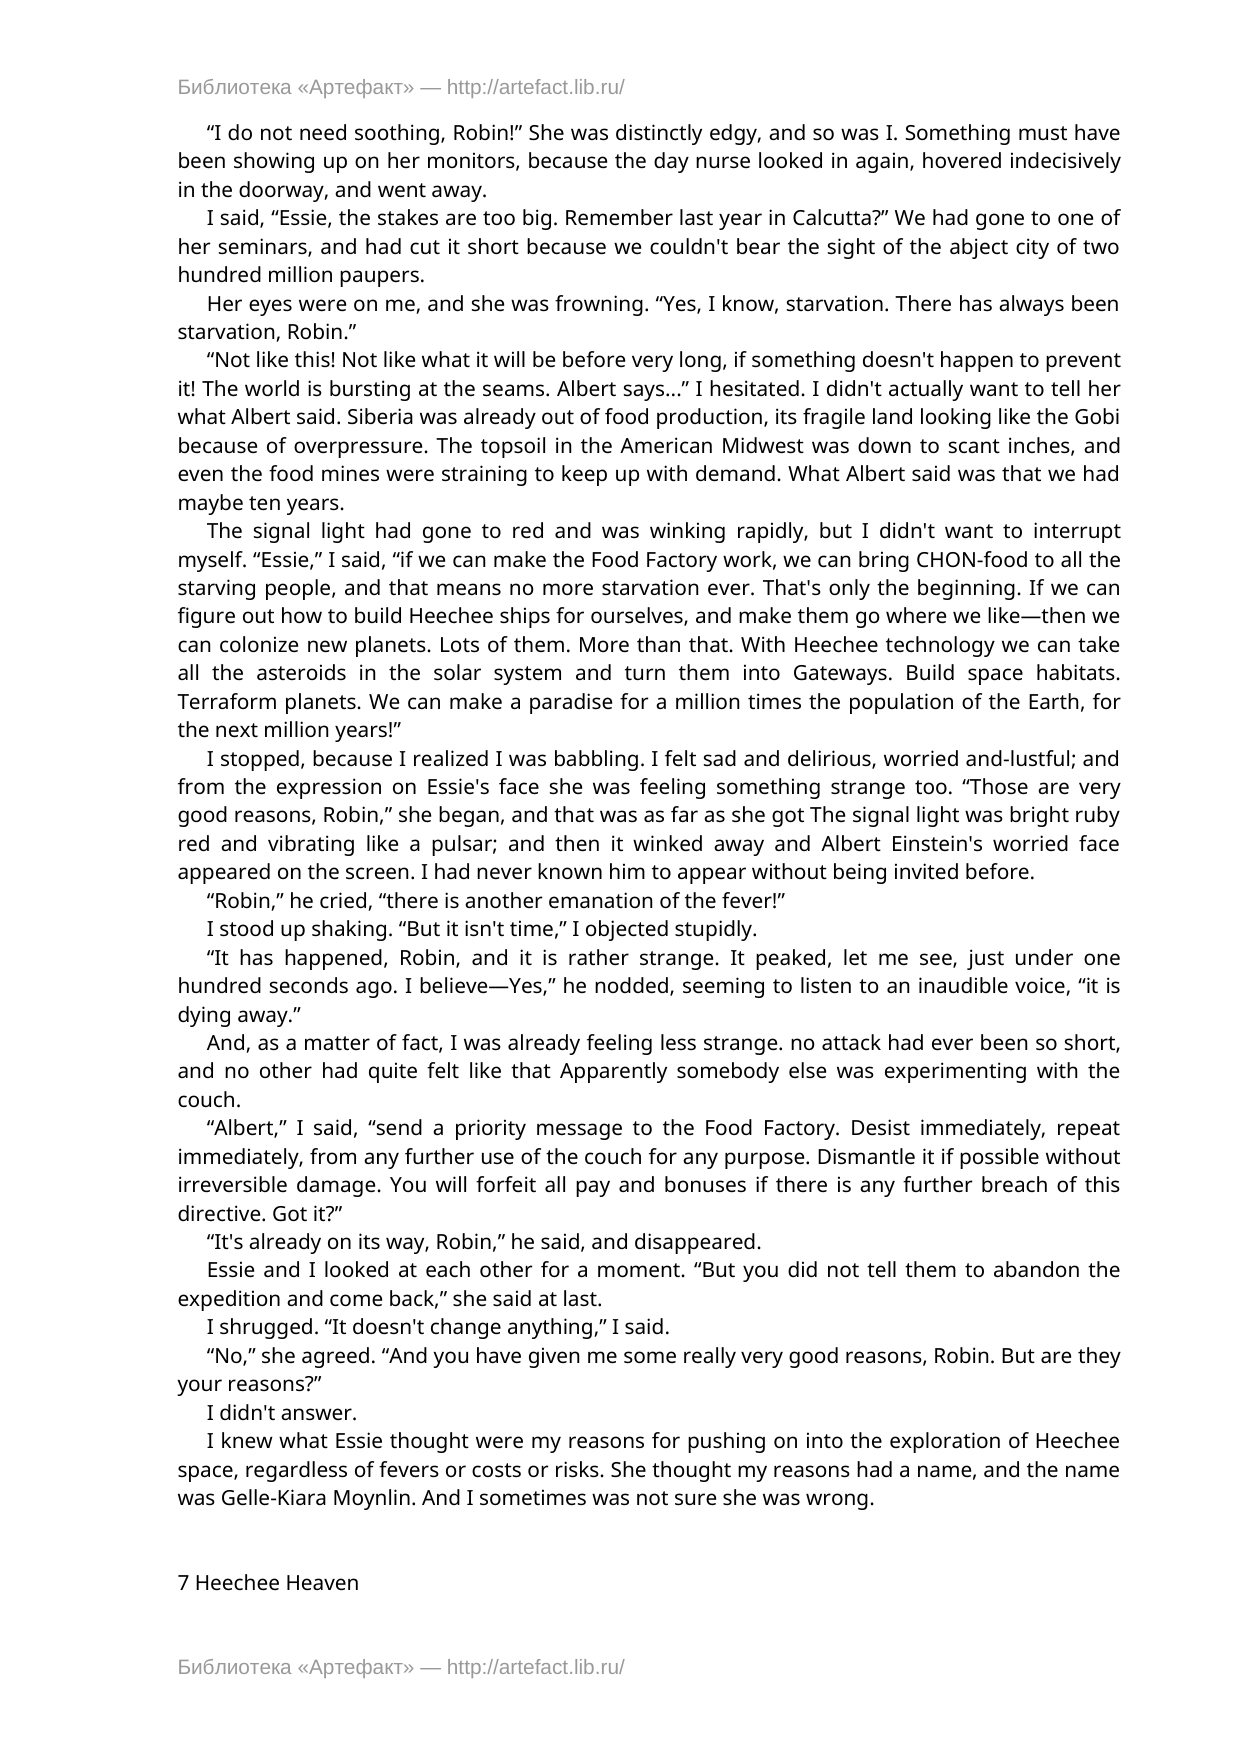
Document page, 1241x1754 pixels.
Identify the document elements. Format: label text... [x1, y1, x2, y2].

text “Albert,” I said, “send a priority message to the Food Factory. Desist immediately, repeat immediately, from any further use of the couch for any purpose. Dismantle it if possible without irreversible damage. You will forfeit all pay and bonuses if there is any further breach of this directive. Got it?” [177, 1113, 1122, 1227]
text 7 Heechee Heaven [177, 1540, 1122, 1597]
text “Not like this! Not like what it will be before very long, if something doesn't happen to prevent it! The world is bursting at the seams. Albert says...” I hesitated. I didn't actually want to tell her what Albert said. Siberia was already out of food production, its fragile land looking like the Gobi because of overpressure. The topsoil in the American Midwest was down to scant inches, and even the food mines were straining to keep up with demand. What Albert said was that we had maybe ten years. [177, 346, 1122, 516]
text And, as a matter of fact, I was already feeling less strange. no attack had ever been so short, and no other had quite felt like that Apparently somebody else was experimenting with the couch. [177, 1028, 1122, 1113]
text I said, “Essie, the stakes are too big. Remember last year in Calcutta?” We had gone to one of her seminars, and had cut it short because we couldn't bear the sight of the abject city of two hundred million paupers. [177, 203, 1122, 289]
text “No,” she agreed. “And you have given me some really very good reasons, Robin. But are they your reasons?” [177, 1341, 1122, 1398]
text Essie and I looked at each other for a moment. “But you did not tell them to abandon the expedition and come back,” she said at last. [177, 1256, 1122, 1312]
text “Robin,” he cried, “there is another emanation of the fever!” [177, 886, 1122, 914]
text I stopped, because I realized I was babbling. I felt sad and delirious, worried and-lustful; and from the expression on Essie's face she was feeling something strange too. “Those are very good reasons, Robin,” she began, and that was as far as she got The signal light was bright ruby red and vibrating like a pulsar; and then it winked away and Albert Einstein's worried face appeared on the screen. I had never known him to appear without being invited before. [177, 744, 1122, 886]
text “It has happened, Robin, and it is rather strange. It peaked, let me see, just under one hundred seconds ago. I believe—Yes,” he nodded, seeming to listen to an inaudible voice, “it is dying away.” [177, 943, 1122, 1028]
text I stood up shaking. “But it isn't time,” I objected stupidly. [177, 914, 1122, 943]
text “It's already on its way, Robin,” he said, and disappeared. [177, 1227, 1122, 1256]
text I didn't answer. [177, 1398, 1122, 1426]
text Her eyes were on me, and she was frowning. “Yes, I know, starvation. There has always been starvation, Robin.” [177, 289, 1122, 346]
text I knew what Essie thought were my reasons for pushing on into the exploration of Heechee space, regardless of fevers or costs or risks. She thought my reasons had a name, and the name was Gelle-Kiara Moynlin. And I sometimes was not sure she was wrong. [177, 1426, 1122, 1512]
text The signal light had gone to red and was winking rapidly, but I didn't want to interrupt myself. “Essie,” I said, “if we can make the Food Factory work, we can bring CHON-food to all the starving people, and that means no more starvation ever. That's only the beginning. If we can figure out how to build Heechee ships for ourselves, and make them go where we like—then we can colonize new planets. Lots of them. More than that. With Heechee technology we can take all the asteroids in the solar system and turn them into Gateways. Build space habitats. Terraform planets. We can make a paradise for a million times the population of the Earth, for the next million years!” [177, 516, 1122, 744]
text “I do not need soothing, Robin!” She was distinctly edgy, and so was I. Something must have been showing up on her monitors, because the day nurse looked in again, hovered indecisively in the doorway, and went away. [177, 118, 1122, 203]
text I shrugged. “It doesn't change anything,” I said. [177, 1312, 1122, 1341]
